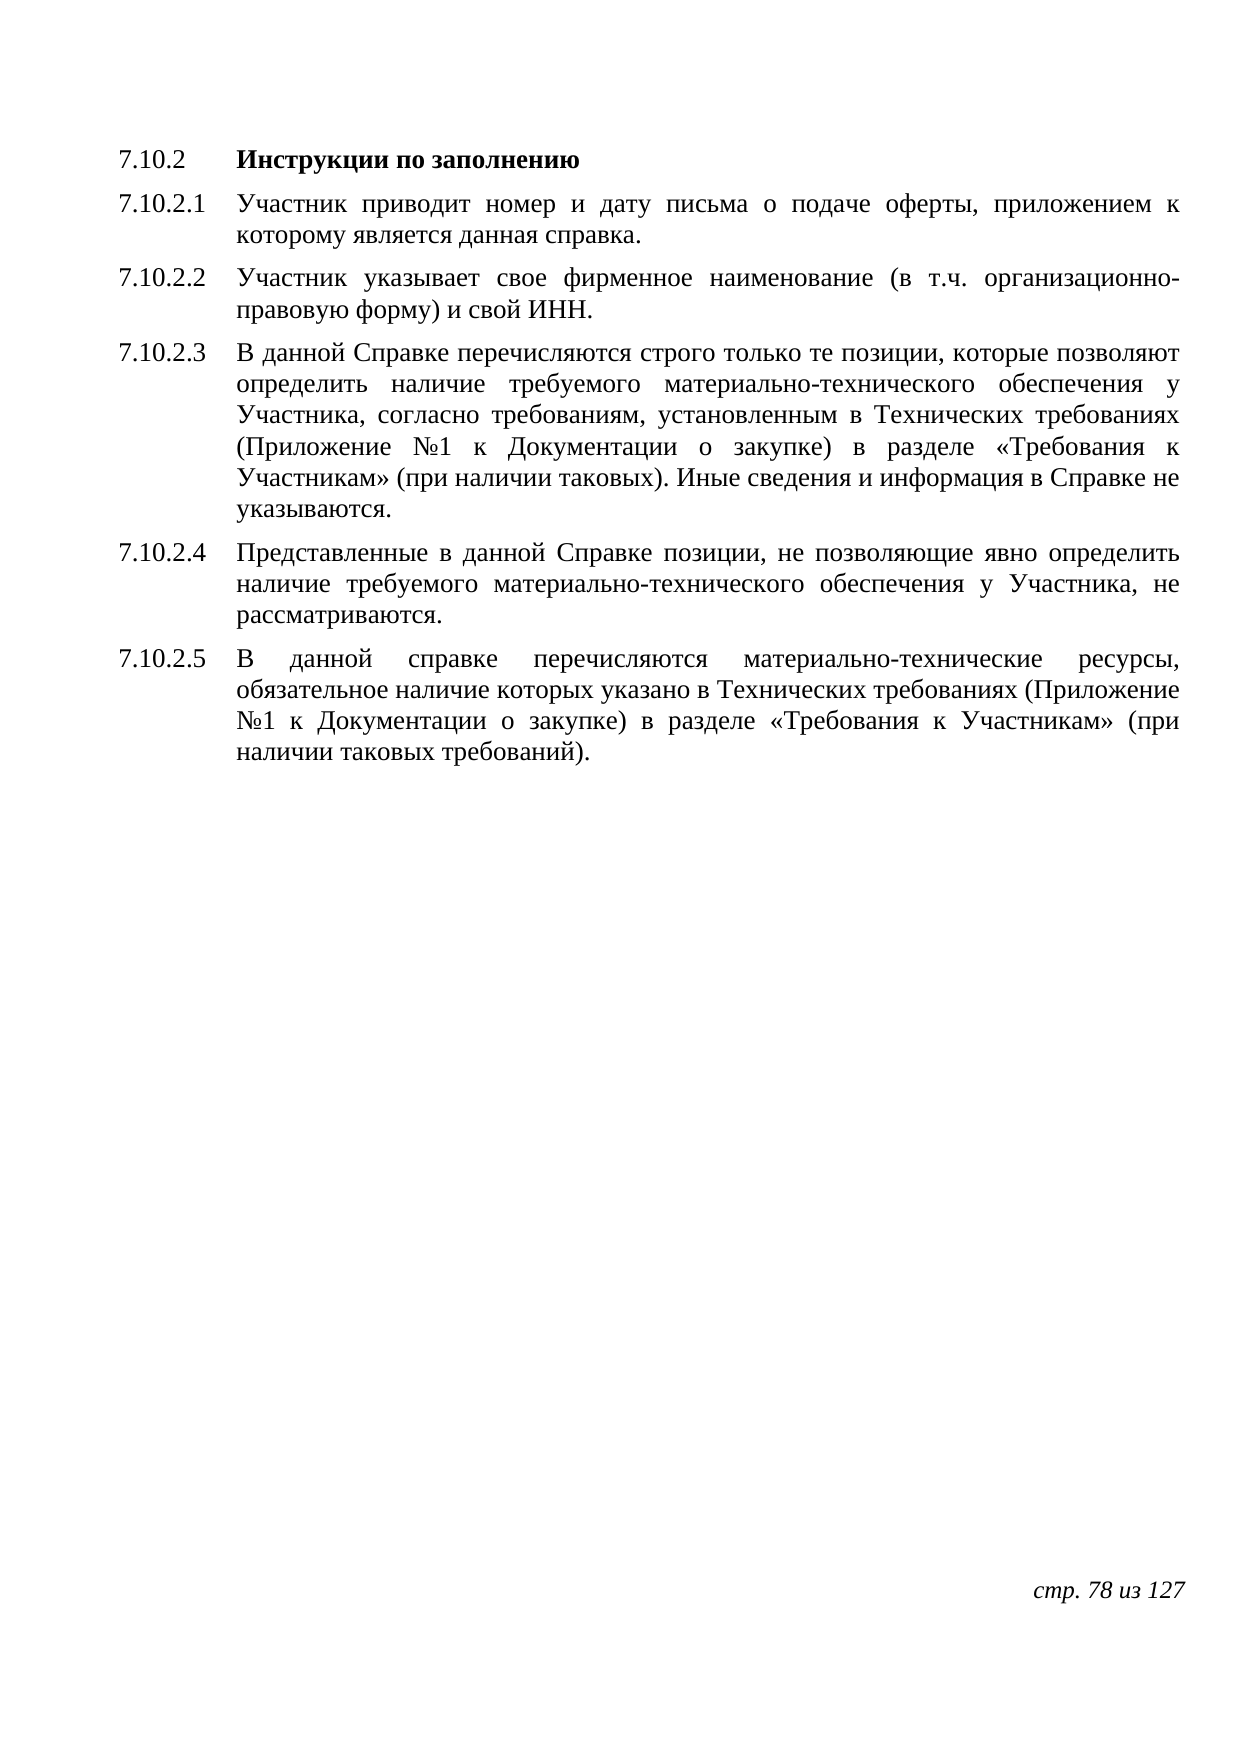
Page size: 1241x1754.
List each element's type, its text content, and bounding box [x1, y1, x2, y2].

text Участник указывает свое фирменное наименование (в т.ч. организационно-правовую форму) и свой ИНН. [118, 262, 1181, 324]
text В данной Справке перечисляются строго только те позиции, которые позволяют определить наличие требуемого материально-технического обеспечения у Участника, согласно требованиям, установленным в Технических требованиях (Приложение №1 к Документации о закупке) в разделе «Требования к Участникам» (при наличии таковых). Иные сведения и информация в Справке не указываются. [118, 336, 1181, 523]
text Представленные в данной Справке позиции, не позволяющие явно определить наличие требуемого материально-технического обеспечения у Участника, не рассматриваются. [118, 536, 1181, 629]
text В данной справке перечисляются материально-технические ресурсы, обязательное наличие которых указано в Технических требованиях (Приложение №1 к Документации о закупке) в разделе «Требования к Участникам» (при наличии таковых требований). [118, 642, 1181, 766]
text Инструкции по заполнению [118, 143, 1181, 174]
text Участник приводит номер и дату письма о подаче оферты, приложением к которому является данная справка. [118, 187, 1181, 249]
